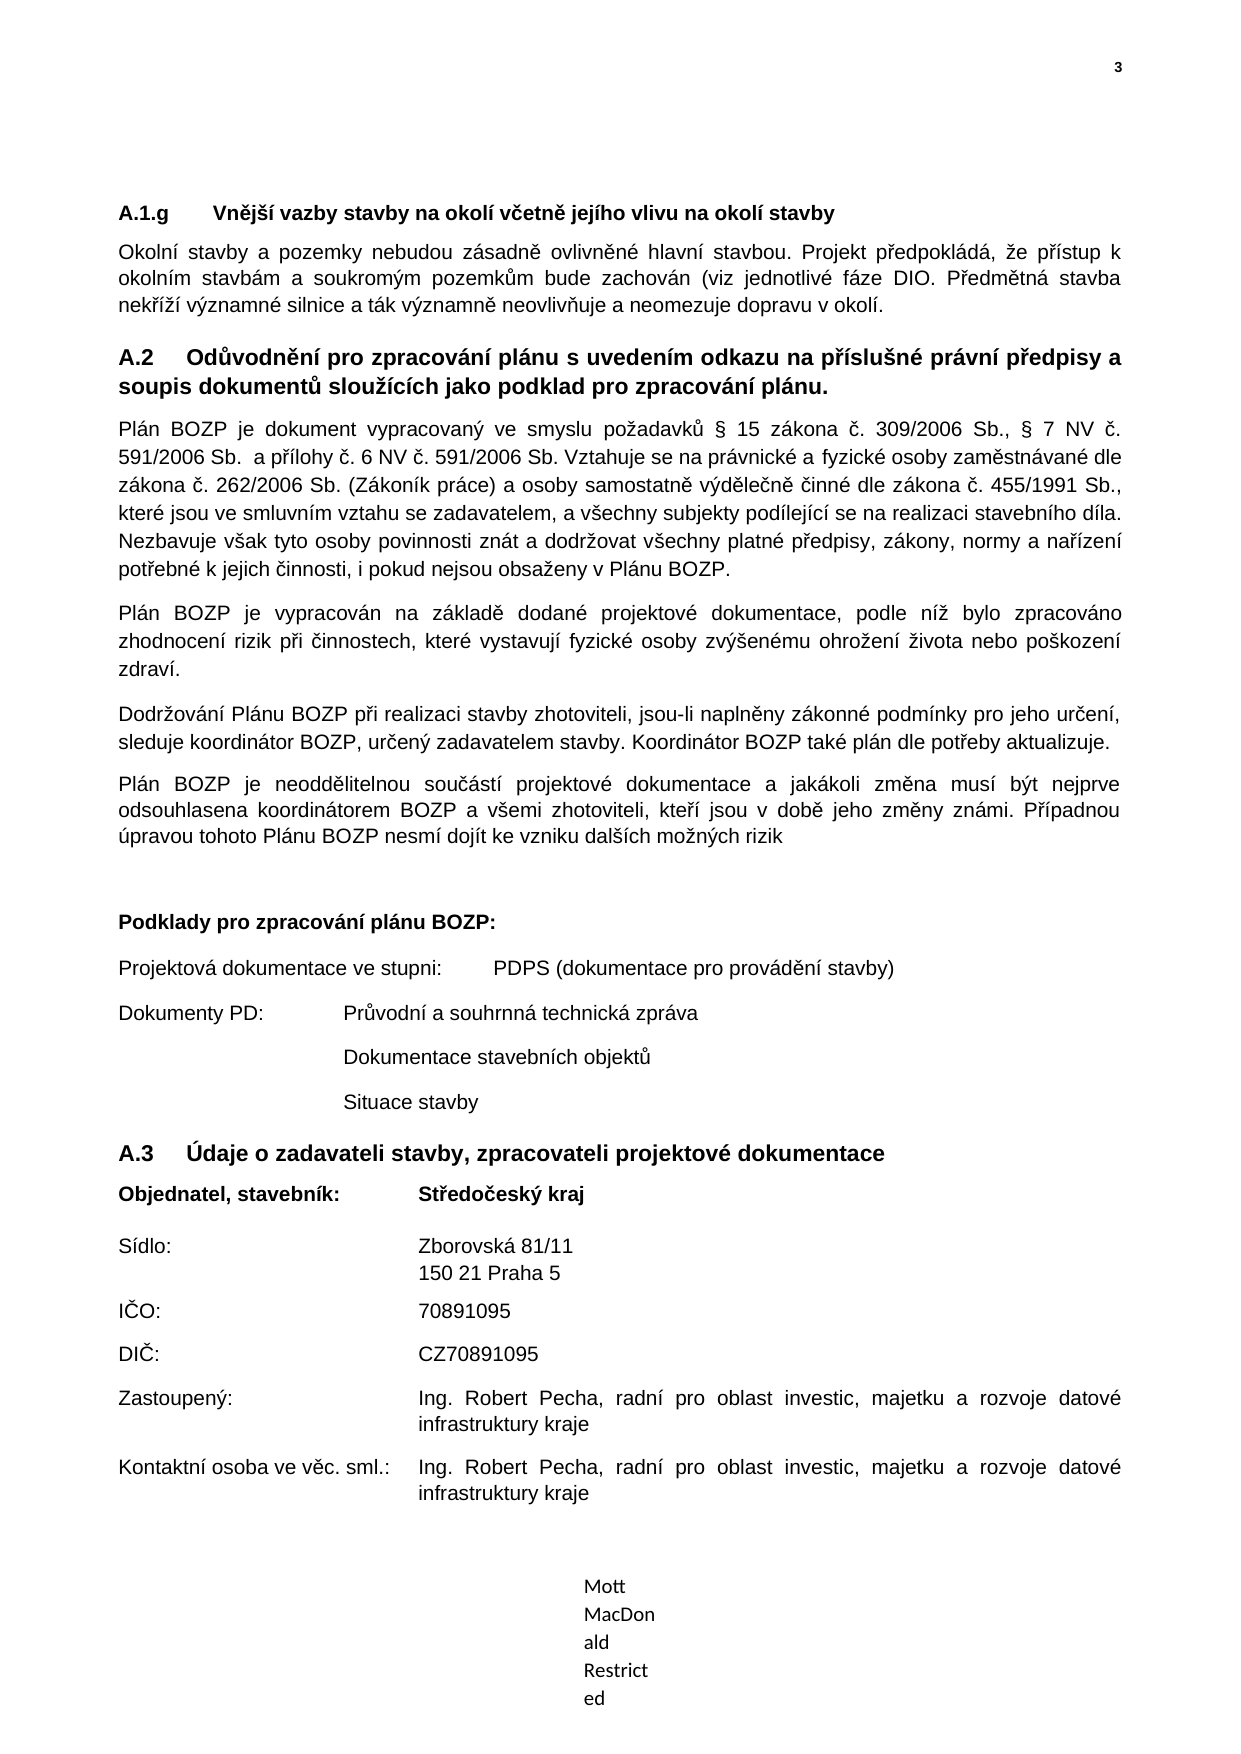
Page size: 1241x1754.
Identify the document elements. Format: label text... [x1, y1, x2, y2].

text IČO: 70891095 [118, 1299, 1122, 1323]
text Objednatel, stavebník: Středočeský kraj [118, 1181, 1122, 1205]
text Dokumenty PD: Průvodní a souhrnná technická zpráva [118, 998, 1122, 1026]
text Dodržování Plánu BOZP při realizaci stavby zhotoviteli, jsou-li naplněny zákonné podmínky pro jeho určení, sleduje koordinátor BOZP, určený zadavatelem stavby. Koordinátor BOZP také plán dle potřeby aktualizuje. [118, 699, 1122, 755]
text DIČ: CZ70891095 [118, 1342, 1122, 1366]
text Plán BOZP je vypracován na základě dodané projektové dokumentace, podle níž bylo zpracováno zhodnocení rizik při činnostech, které vystavují fyzické osoby zvýšenému ohrožení života nebo poškození zdraví. [118, 598, 1122, 682]
text Zastoupený: Ing. Robert Pecha, radní pro oblast investic, majetku a rozvoje datové infrastruktury kraje [118, 1385, 1122, 1436]
text Dokumentace stavebních objektů [118, 1042, 1122, 1070]
text Projektová dokumentace ve stupni: PDPS (dokumentace pro provádění stavby) [118, 953, 1122, 981]
text Kontaktní osoba ve věc. sml.: Ing. Robert Pecha, radní pro oblast investic, majetku a rozvoje datové infrastruktury kraje [118, 1455, 1122, 1505]
text Sídlo: Zborovská 81/11 [118, 1234, 1122, 1258]
text 150 21 Praha 5 [118, 1260, 1122, 1284]
text Odůvodnění pro zpracování plánu s uvedením odkazu na příslušné právní předpisy a soupis dokumentů sloužících jako podklad pro zpracování plánu. [118, 344, 1122, 399]
text Okolní stavby a pozemky nebudou zásadně ovlivněné hlavní stavbou. Projekt předpokládá, že přístup k okolním stavbám a soukromým pozemkům bude zachován (viz jednotlivé fáze DIO. Předmětná stavba nekříží významné silnice a ták významně neovlivňuje a neomezuje dopravu v okolí. [118, 240, 1122, 316]
text Plán BOZP je neoddělitelnou součástí projektové dokumentace a jakákoli změna musí být nejprve odsouhlasena koordinátorem BOZP a všemi zhotoviteli, kteří jsou v době jeho změny známi. Případnou úpravou tohoto Plánu BOZP nesmí dojít ke vzniku dalších možných rizik [118, 771, 1122, 848]
text Vnější vazby stavby na okolí včetně jejího vlivu na okolí stavby [118, 201, 1122, 225]
text Údaje o zadavateli stavby, zpracovateli projektové dokumentace [118, 1140, 1122, 1166]
text Plán BOZP je dokument vypracovaný ve smyslu požadavků § 15 zákona č. 309/2006 Sb., § 7 NV č. 591/2006 Sb. a přílohy č. 6 NV č. 591/2006 Sb. Vztahuje se na právnické a fyzické osoby zaměstnávané dle zákona č. 262/2006 Sb. (Zákoník práce) a osoby samostatně výdělečně činné dle zákona č. 455/1991 Sb., které jsou ve smluvním vztahu se zadavatelem, a všechny subjekty podílející se na realizaci stavebního díla. Nezbavuje však tyto osoby povinnosti znát a dodržovat všechny platné předpisy, zákony, normy a nařízení potřebné k jejich činnosti, i pokud nejsou obsaženy v Plánu BOZP. [118, 414, 1122, 582]
text Situace stavby [118, 1087, 1122, 1115]
text Podklady pro zpracování plánu BOZP: [118, 910, 1122, 934]
